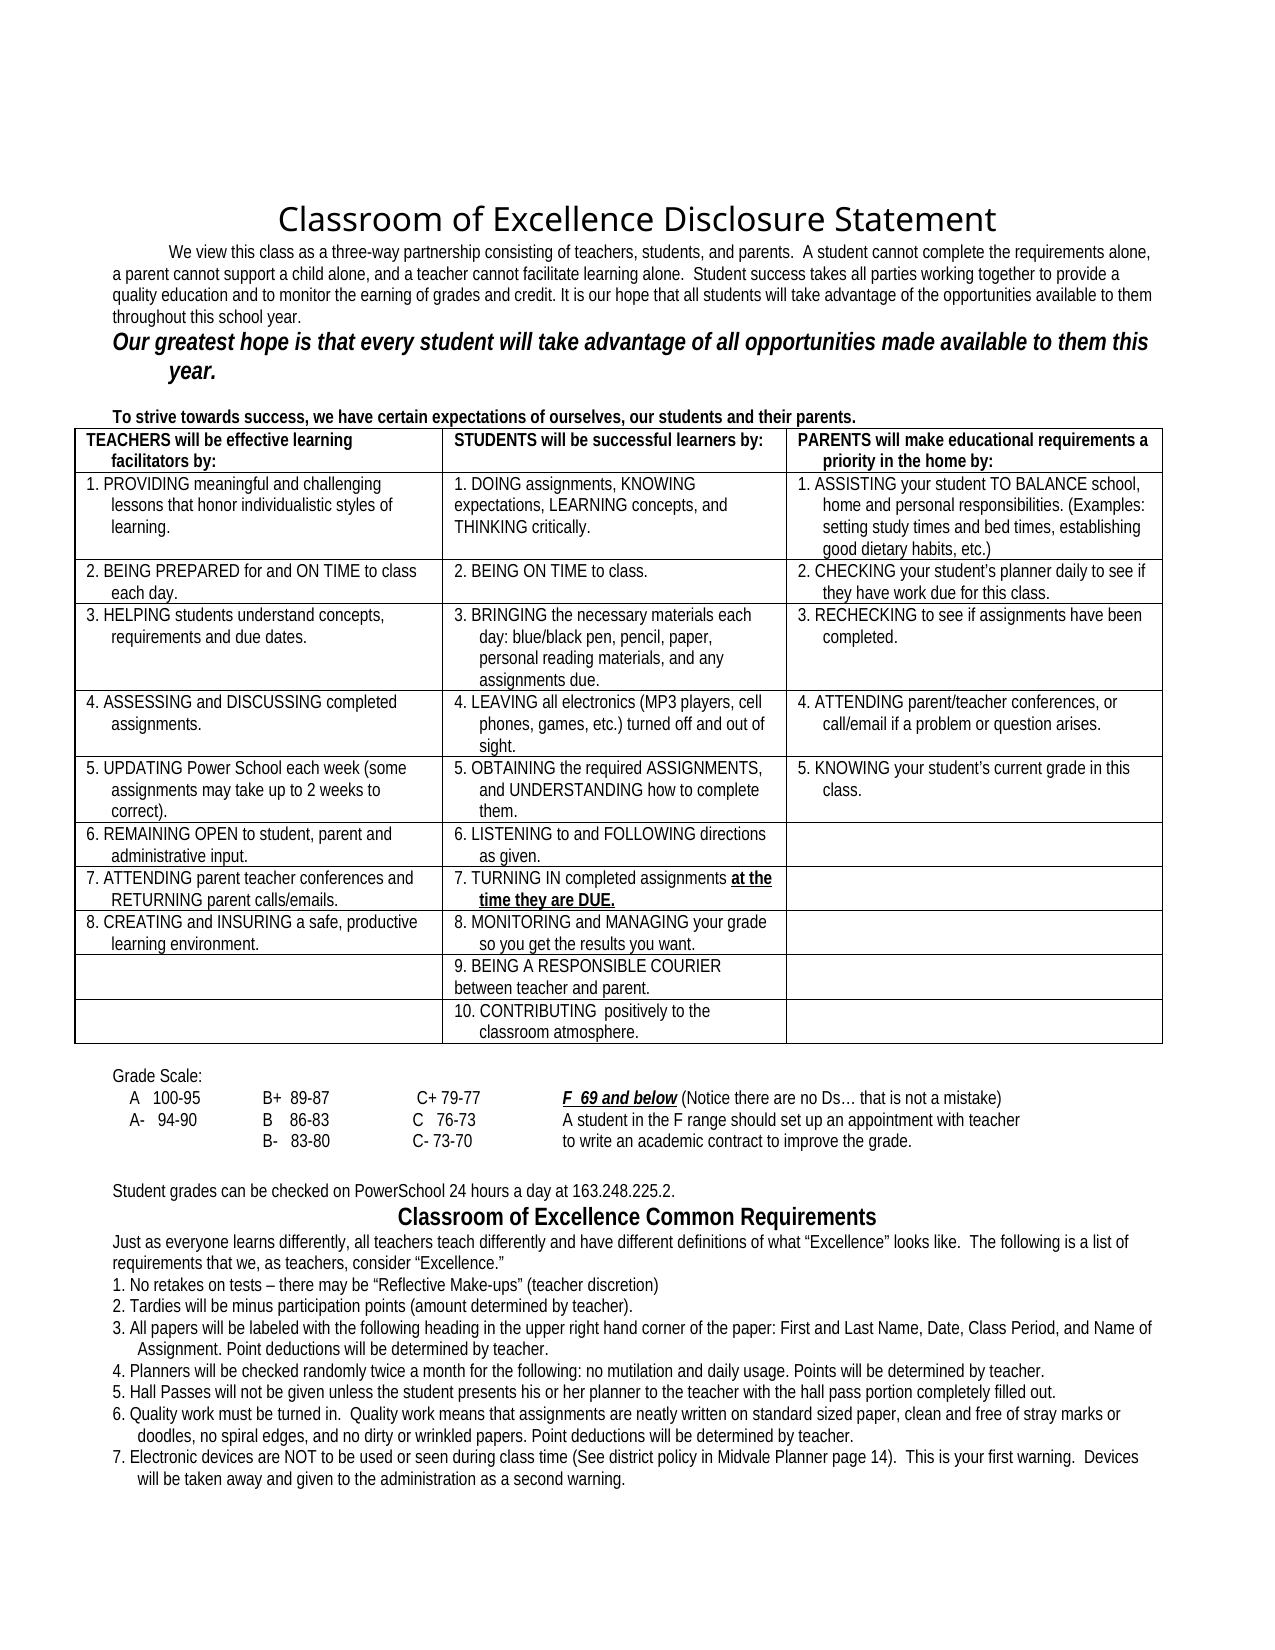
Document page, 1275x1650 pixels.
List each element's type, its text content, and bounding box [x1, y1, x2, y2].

table_cell 1. PROVIDING meaningful and challenging lessons that honor individualistic styles of learning. [76, 473, 442, 559]
table_header STUDENTS will be successful learners by: [443, 429, 786, 472]
text B- 83-80 C- 73-70 to write an academic contract to improve the grade. [112, 1130, 1162, 1152]
text 5. Hall Passes will not be given unless the student presents his or her planner to the teacher with the hall pass portion completely filled out. [112, 1381, 1162, 1403]
table_cell 4. ASSESSING and DISCUSSING completed assignments. [76, 691, 442, 756]
table_cell 3. RECHECKING to see if assignments have been completed. [787, 604, 1162, 690]
table_cell 4. LeavING all electronics (MP3 players, cell phones, games, etc.) turned off and out of sight. [443, 691, 786, 756]
table_cell [787, 955, 1162, 998]
text 1. No retakes on tests – there may be “Reflective Make-ups” (teacher discretion) [112, 1274, 1162, 1295]
text Just as everyone learns differently, all teachers teach differently and have different definitions of what “Excellence” looks like. The following is a list of requirements that we, as teachers, consider “Excellence.” [112, 1231, 1162, 1274]
table_cell [76, 1000, 442, 1043]
text 4. Planners will be checked randomly twice a month for the following: no mutilation and daily usage. Points will be determined by teacher. [112, 1360, 1162, 1381]
table_cell [787, 867, 1162, 910]
text Grade Scale: [112, 1065, 1162, 1087]
table_cell 2. CHECKING your student’s planner daily to see if they have work due for this class. [787, 560, 1162, 603]
text A- 94-90 B 86-83 C 76-73 A student in the F range should set up an appointment with teacher [112, 1108, 1162, 1130]
table_header PARENTS will make educational requirements a priority in the home by: [787, 429, 1162, 472]
table_cell 9. BEING A RESPONSIBLE COURIER between teacher and parent. [443, 955, 786, 998]
table_cell [787, 1000, 1162, 1043]
text 3. All papers will be labeled with the following heading in the upper right hand corner of the paper: First and Last Name, Date, Class Period, and Name of Assignment. Point deductions will be determined by teacher. [112, 1317, 1162, 1360]
table_cell 5. KNOWING your student’s current grade in this class. [787, 757, 1162, 822]
table_cell [787, 911, 1162, 954]
table_cell 2. BEING PREPARED for and ON TIME to class each day. [76, 560, 442, 603]
text A 100-95 B+ 89-87 C+ 79-77 F 69 and below (Notice there are no Ds… that is not a mistake) [112, 1087, 1162, 1108]
text 2. Tardies will be minus participation points (amount determined by teacher). [112, 1295, 1162, 1317]
table_cell 6. REMAINING OPEN to student, parent and administrative input. [76, 823, 442, 866]
text Classroom of Excellence Common Requirements [112, 1202, 1162, 1231]
table_cell 8. MONITORING and MANAGING your grade so you get the results you want. [443, 911, 786, 954]
table_cell 7. TURNING IN completed assignments at the time they are DUE. [443, 867, 786, 910]
text 7. Electronic devices are NOT to be used or seen during class time (See district policy in Midvale Planner page 14). This is your first warning. Devices will be taken away and given to the administration as a second warning. [112, 1446, 1162, 1489]
table_cell 3. BRINGING the necessary materials each day: blue/black pen, pencil, paper, personal reading materials, and any assignments due. [443, 604, 786, 690]
table_cell [787, 823, 1162, 866]
table_cell 5. OBTAINING the required ASSIGNMENTS, and UNDERSTANDING how to complete them. [443, 757, 786, 822]
text We view this class as a three-way partnership consisting of teachers, students, and parents. A student cannot complete the requirements alone, a parent cannot support a child alone, and a teacher cannot facilitate learning alone. Student success takes all parties working together to provide a quality education and to monitor the earning of grades and credit. It is our hope that all students will take advantage of the opportunities available to them throughout this school year. [112, 241, 1162, 327]
table_cell 1. DOING assignments, KNOWING expectations, LEARNING concepts, and THINKING critically. [443, 473, 786, 559]
table_cell 10. CONTRIBUTING positively to the classroom atmosphere. [443, 1000, 786, 1043]
text Student grades can be checked on PowerSchool 24 hours a day at 163.248.225.2. [112, 1180, 1162, 1202]
text 6. Quality work must be turned in. Quality work means that assignments are neatly written on standard sized paper, clean and free of stray marks or doodles, no spiral edges, and no dirty or wrinkled papers. Point deductions will be determined by teacher. [112, 1403, 1162, 1446]
text Classroom of Excellence Disclosure Statement [112, 195, 1162, 241]
table_cell 1. ASSISTING your student TO BALANCE school, home and personal responsibilities. (Examples: setting study times and bed times, establishing good dietary habits, etc.) [787, 473, 1162, 559]
table_cell 4. ATTENDING parent/teacher conferences, or call/email if a problem or question arises. [787, 691, 1162, 756]
table_cell 5. UPDATING each week (some assignments may take up to 2 weeks to correct). [76, 757, 442, 822]
table_cell 3. HELPING students understand concepts, requirements and due dates. [76, 604, 442, 690]
table_cell 6. LISTENING to and FOLLOWING directions as given. [443, 823, 786, 866]
table_cell 7. ATTENDING parent teacher conferences and RETURNING parent calls/emails. [76, 867, 442, 910]
text To strive towards success, we have certain expectations of ourselves, our students and their parents. [112, 406, 1162, 427]
table_cell 2. BEING ON TIME to class. [443, 560, 786, 603]
table_cell [76, 955, 442, 998]
table_cell 8. CREATING and INSURING a safe, productive learning environment. [76, 911, 442, 954]
table_header TEACHERS will be effective learning facilitators by: [76, 429, 442, 472]
text Our greatest hope is that every student will take advantage of all opportunities made available to them this year. [112, 327, 1162, 384]
